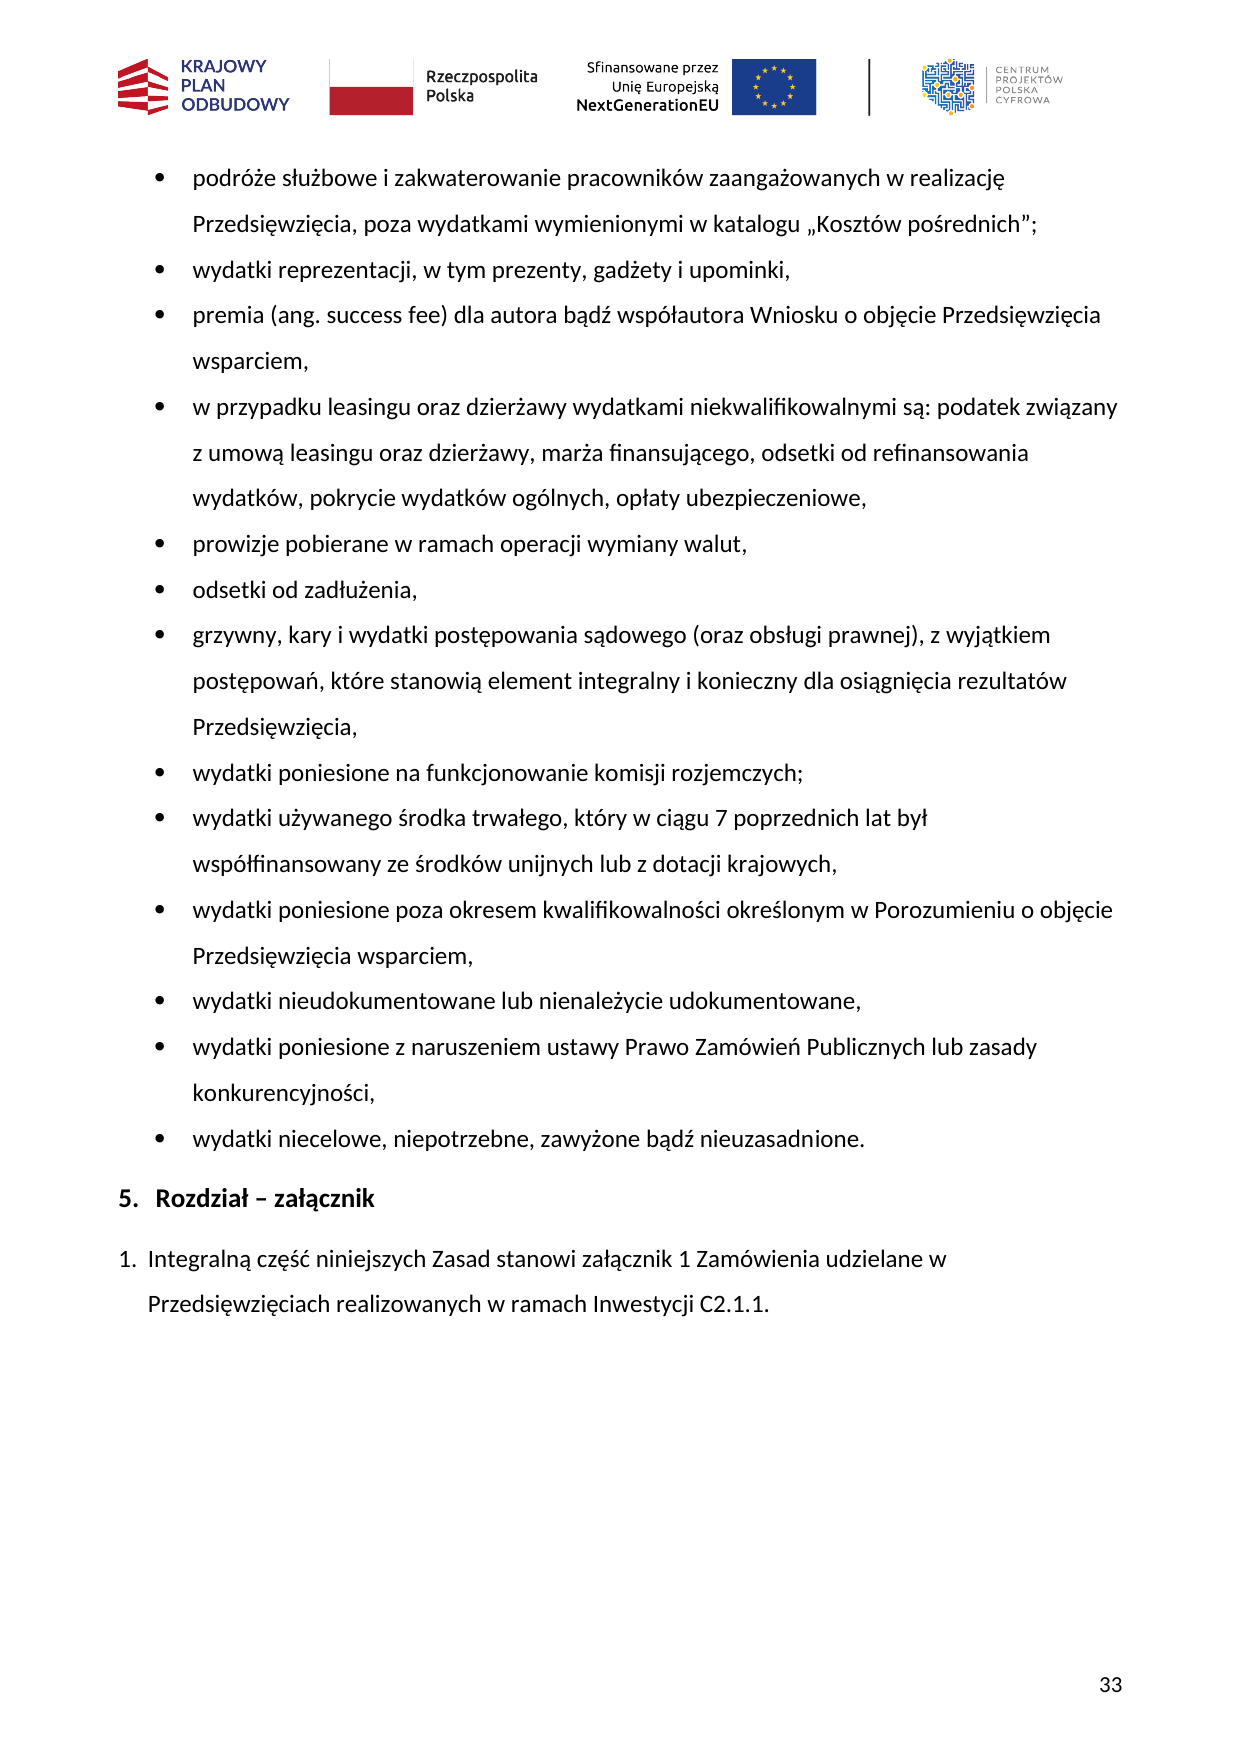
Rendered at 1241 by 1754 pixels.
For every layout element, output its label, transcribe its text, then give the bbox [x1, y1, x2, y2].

list wydatki poniesione z naruszeniem ustawy Prawo Zamówień Publicznych lub zasady konkurencyjności, [155, 1031, 1122, 1107]
list odsetki od zadłużenia, [155, 574, 1122, 604]
list podróże służbowe i zakwaterowanie pracowników zaangażowanych w realizację Przedsięwzięcia, poza wydatkami wymienionymi w katalogu „Kosztów pośrednich”; [155, 162, 1122, 239]
list grzywny, kary i wydatki postępowania sądowego (oraz obsługi prawnej), z wyjątkiem postępowań, które stanowią element integralny i konieczny dla osiągnięcia rezultatów Przedsięwzięcia, [155, 620, 1122, 742]
list wydatki niecelowe, niepotrzebne, zawyżone bądź nieuzasadnione. [155, 1123, 1122, 1153]
subtitle Rozdział – załącznik [118, 1181, 1122, 1214]
list w przypadku leasingu oraz dzierżawy wydatkami niekwalifikowalnymi są: podatek związany z umową leasingu oraz dzierżawy, marża finansującego, odsetki od refinansowania wydatków, pokrycie wydatków ogólnych, opłaty ubezpieczeniowe, [155, 391, 1122, 513]
list wydatki poniesione na funkcjonowanie komisji rozjemczych; [155, 757, 1122, 787]
picture [118, 59, 1063, 116]
list wydatki nieudokumentowane lub nienależycie udokumentowane, [155, 986, 1122, 1016]
list prowizje pobierane w ramach operacji wymiany walut, [155, 528, 1122, 559]
list wydatki reprezentacji, w tym prezenty, gadżety i upominki, [155, 254, 1122, 284]
list premia (ang. success fee) dla autora bądź współautora Wniosku o objęcie Przedsięwzięcia wsparciem, [155, 299, 1122, 376]
list wydatki poniesione poza okresem kwalifikowalności określonym w Porozumieniu o objęcie Przedsięwzięcia wsparciem, [155, 894, 1122, 970]
list wydatki używanego środka trwałego, który w ciągu 7 poprzednich lat był współfinansowany ze środków unijnych lub z dotacji krajowych, [155, 803, 1122, 879]
list Integralną część niniejszych Zasad stanowi załącznik 1 Zamówienia udzielane w Przedsięwzięciach realizowanych w ramach Inwestycji C2.1.1. [118, 1243, 1122, 1319]
